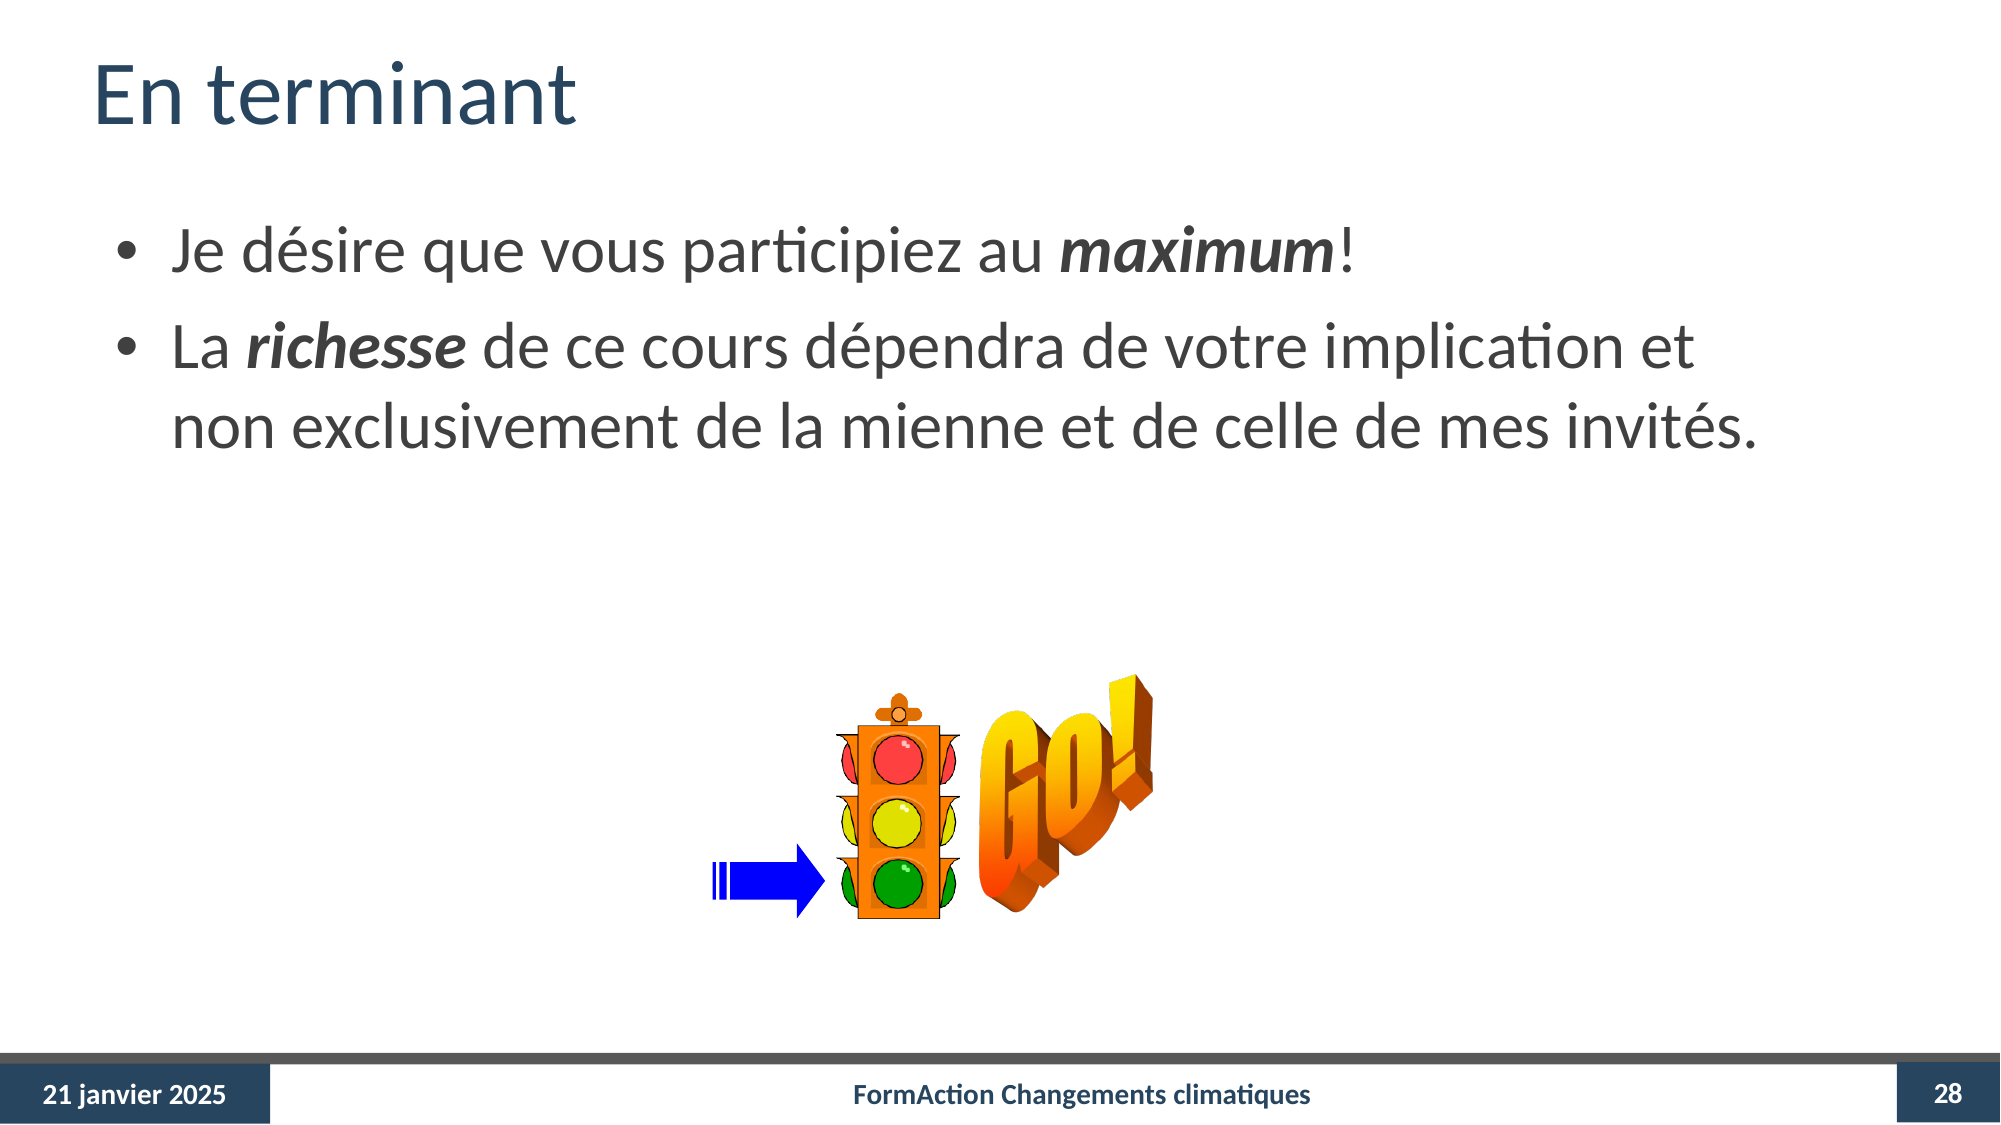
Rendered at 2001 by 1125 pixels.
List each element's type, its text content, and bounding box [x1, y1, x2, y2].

subtitle En terminant [93, 44, 2000, 144]
picture [836, 693, 960, 919]
list La richesse de ce cours dépendra de votre implication et non exclusivement de la mienne et de celle de mes invités. [115, 305, 1812, 465]
picture [975, 671, 1160, 916]
list Je désire que vous participiez au maximum! [115, 208, 2000, 289]
